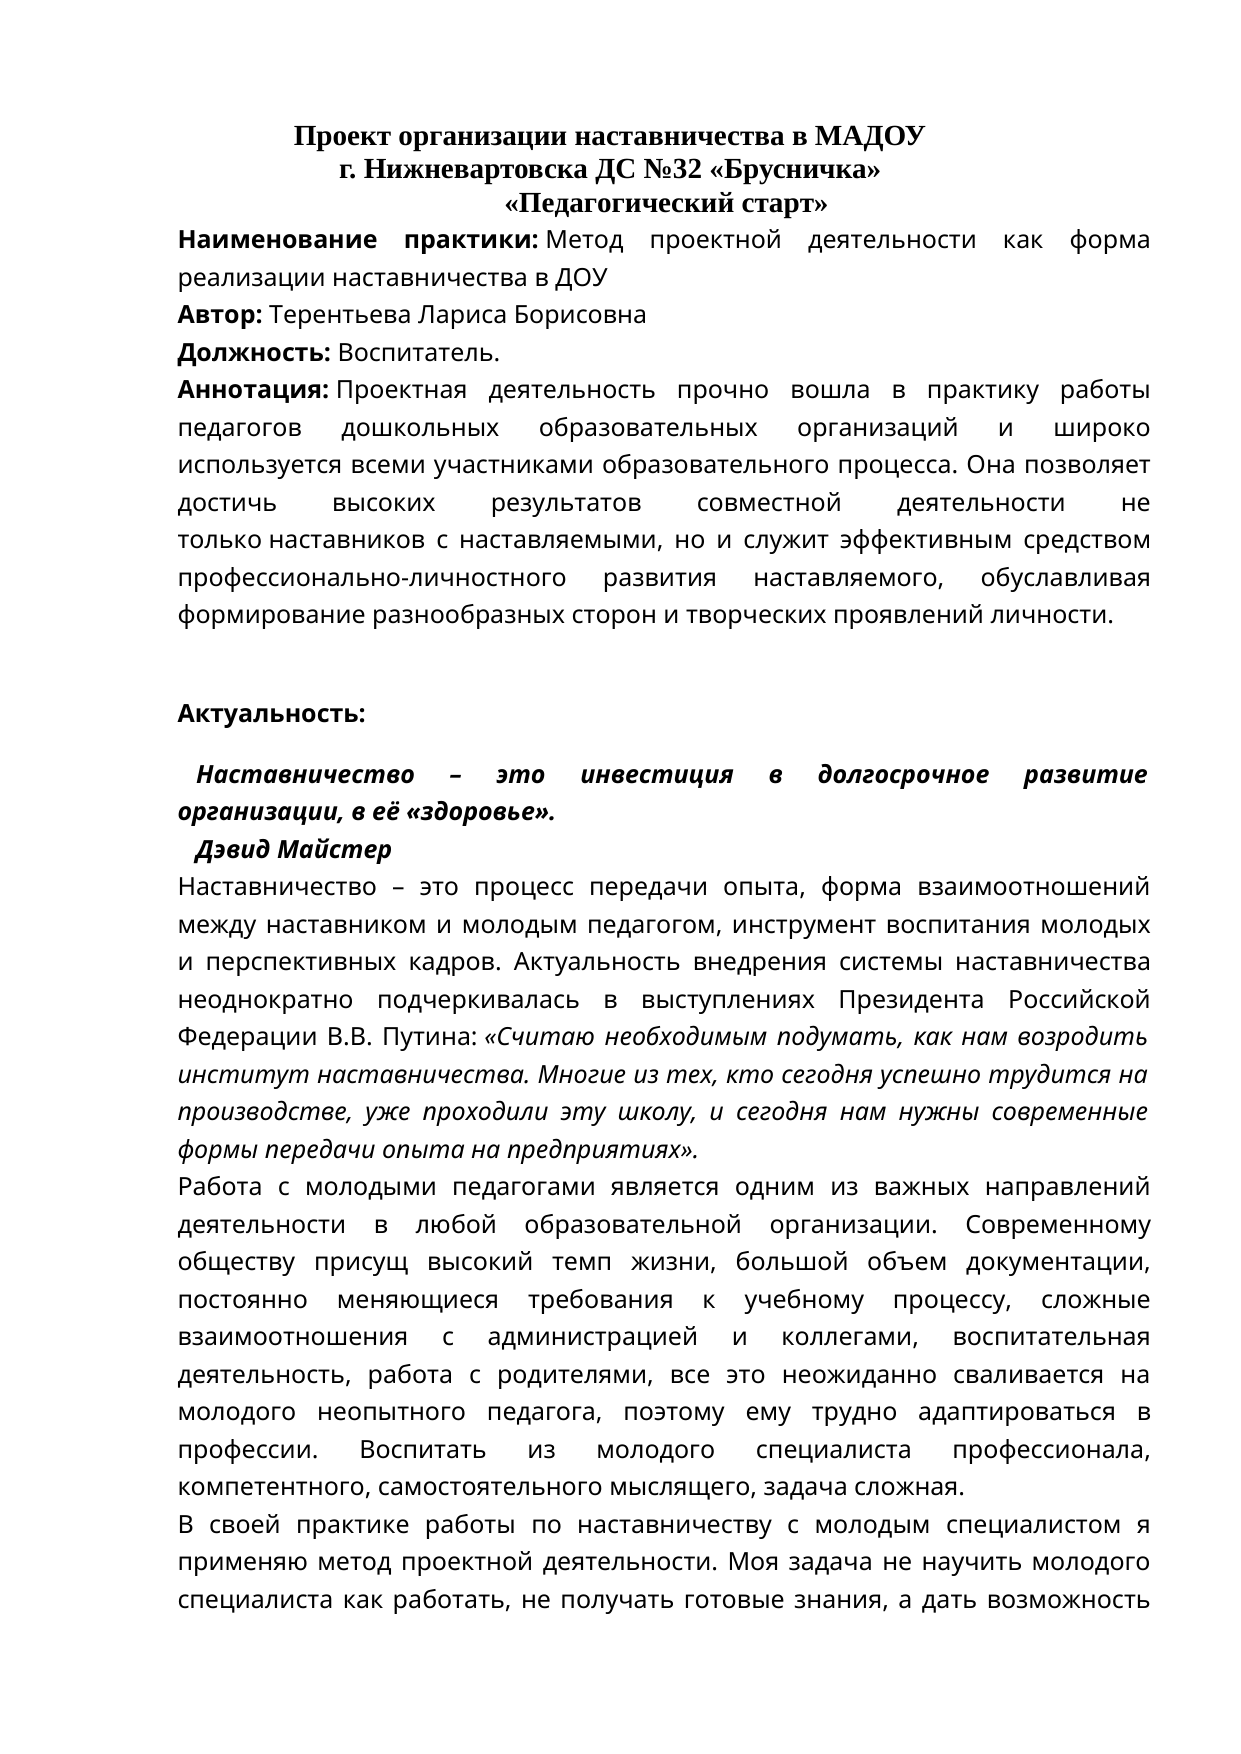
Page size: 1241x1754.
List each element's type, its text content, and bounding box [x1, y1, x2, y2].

text Аннотация: Проектная деятельность прочно вошла в практику работы педагогов дошкольных образовательных организаций и широко используется всеми участниками образовательного процесса. Она позволяет достичь высоких результатов совместной деятельности не только наставников с наставляемыми, но и служит эффективным средством профессионально-личностного развития наставляемого, обуславливая формирование разнообразных сторон и творческих проявлений личности. [177, 369, 1152, 631]
text Должность: Воспитатель. [177, 331, 1152, 369]
text Актуальность: [177, 692, 1152, 730]
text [177, 1503, 1152, 1616]
text Работа с молодыми педагогами является одним из важных направлений деятельности в любой образовательной организации. Современному обществу присущ высокий темп жизни, большой объем документации, постоянно меняющиеся требования к учебному процессу, сложные взаимоотношения с администрацией и коллегами, воспитательная деятельность, работа с родителями, все это неожиданно сваливается на молодого неопытного педагога, поэтому ему трудно адаптироваться в профессии. Воспитать из молодого специалиста профессионала, компетентного, самостоятельного мыслящего, задача сложная. [177, 1166, 1152, 1503]
text «Педагогический старт» [282, 185, 1050, 219]
text Дэвид Майстер [177, 828, 1152, 866]
text Наставничество – это процесс передачи опыта, форма взаимоотношений между наставником и молодым педагогом, инструмент воспитания молодых и перспективных кадров. Актуальность внедрения системы наставничества неоднократно подчеркивалась в выступлениях Президента Российской Федерации В.В. Путина: «Считаю необходимым подумать, как нам возродить институт наставничества. Многие из тех, кто сегодня успешно трудится на производстве, уже проходили эту школу, и сегодня нам нужны современные формы передачи опыта на предприятиях». [177, 866, 1152, 1166]
text Наименование практики: Метод проектной деятельности как форма реализации наставничества в ДОУ [177, 219, 1152, 294]
text г. Нижневартовска ДС №32 «Брусничка» [177, 152, 1043, 185]
text Автор: Терентьева Лариса Борисовна [177, 294, 1152, 331]
text Проект организации наставничества в МАДОУ [177, 118, 1043, 152]
text Наставничество – это инвестиция в долгосрочное развитие организации, в её «здоровье». [177, 753, 1152, 828]
